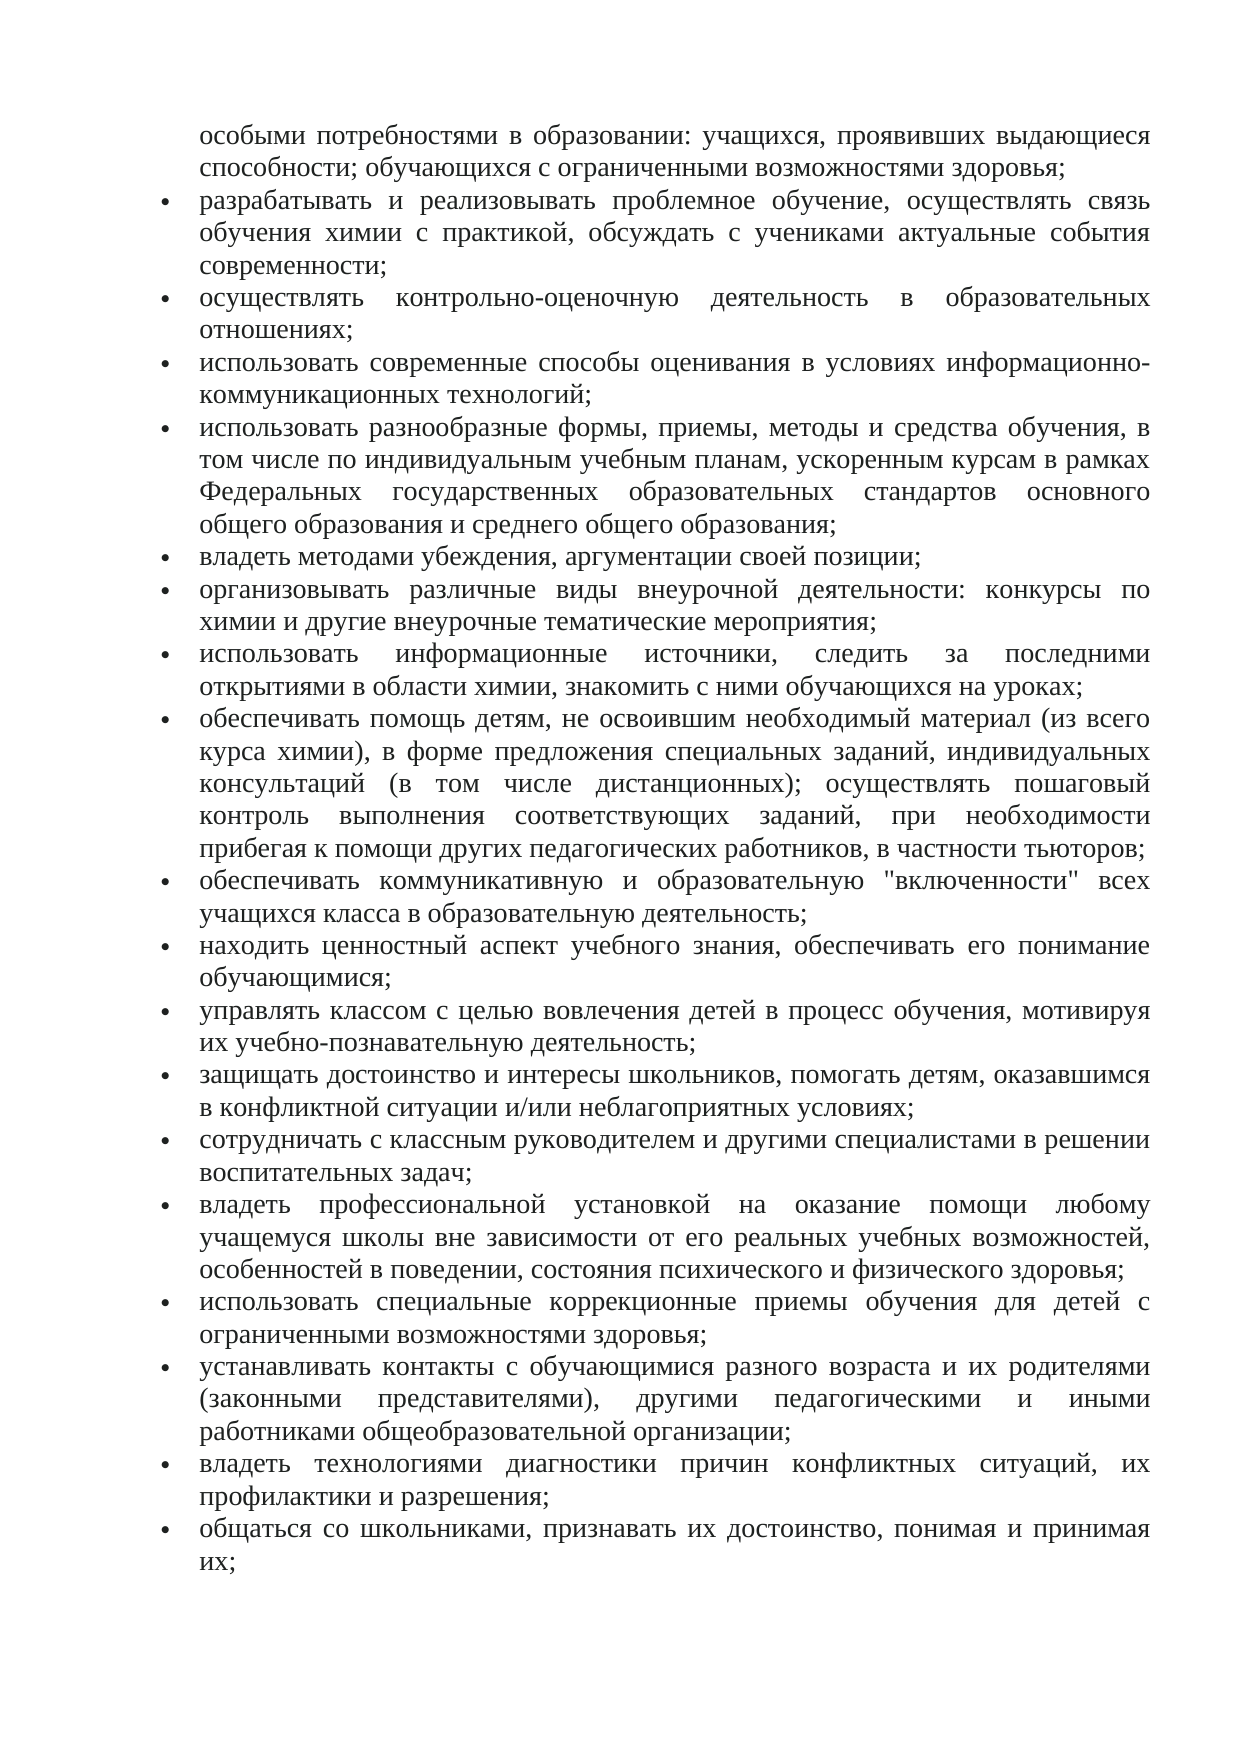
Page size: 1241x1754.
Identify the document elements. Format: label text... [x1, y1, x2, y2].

list владеть профессиональной установкой на оказание помощи любому учащемуся школы вне зависимости от его реальных учебных возможностей, особенностей в поведении, состояния психического и физического здоровья; [162, 1187, 1152, 1284]
list использовать специальные коррекционные приемы обучения для детей с ограниченными возможностями здоровья; [162, 1284, 1152, 1349]
list владеть технологиями диагностики причин конфликтных ситуаций, их профилактики и разрешения; [162, 1446, 1152, 1511]
list управлять классом с целью вовлечения детей в процесс обучения, мотивируя их учебно-познавательную деятельность; [162, 993, 1152, 1058]
list находить ценностный аспект учебного знания, обеспечивать его понимание обучающимися; [162, 928, 1152, 993]
list использовать разнообразные формы, приемы, методы и средства обучения, в том числе по индивидуальным учебным планам, ускоренным курсам в рамках Федеральных государственных образовательных стандартов основного общего образования и среднего общего образования; [162, 410, 1152, 539]
list общаться со школьниками, признавать их достоинство, понимая и принимая их; [162, 1511, 1152, 1576]
list владеть методами убеждения, аргументации своей позиции; [162, 539, 1152, 572]
list осуществлять контрольно-оценочную деятельность в образовательных отношениях; [162, 280, 1152, 345]
list сотрудничать с классным руководителем и другими специалистами в решении воспитательных задач; [162, 1122, 1152, 1187]
list устанавливать контакты с обучающимися разного возраста и их родителями (законными представителями), другими педагогическими и иными работниками общеобразовательной организации; [162, 1349, 1152, 1446]
list обеспечивать коммуникативную и образовательную "включенности" всех учащихся класса в образовательную деятельность; [162, 863, 1152, 928]
list обеспечивать помощь детям, не освоившим необходимый материал (из всего курса химии), в форме предложения специальных заданий, индивидуальных консультаций (в том числе дистанционных); осуществлять пошаговый контроль выполнения соответствующих заданий, при необходимости прибегая к помощи других педагогических работников, в частности тьюторов; [162, 701, 1152, 863]
list использовать информационные источники, следить за последними открытиями в области химии, знакомить с ними обучающихся на уроках; [162, 636, 1152, 701]
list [162, 118, 1152, 183]
list организовывать различные виды внеурочной деятельности: конкурсы по химии и другие внеурочные тематические мероприятия; [162, 572, 1152, 636]
list защищать достоинство и интересы школьников, помогать детям, оказавшимся в конфликтной ситуации и/или неблагоприятных условиях; [162, 1058, 1152, 1122]
list использовать современные способы оценивания в условиях информационно-коммуникационных технологий; [162, 345, 1152, 410]
list разрабатывать и реализовывать проблемное обучение, осуществлять связь обучения химии с практикой, обсуждать с учениками актуальные события современности; [162, 183, 1152, 280]
